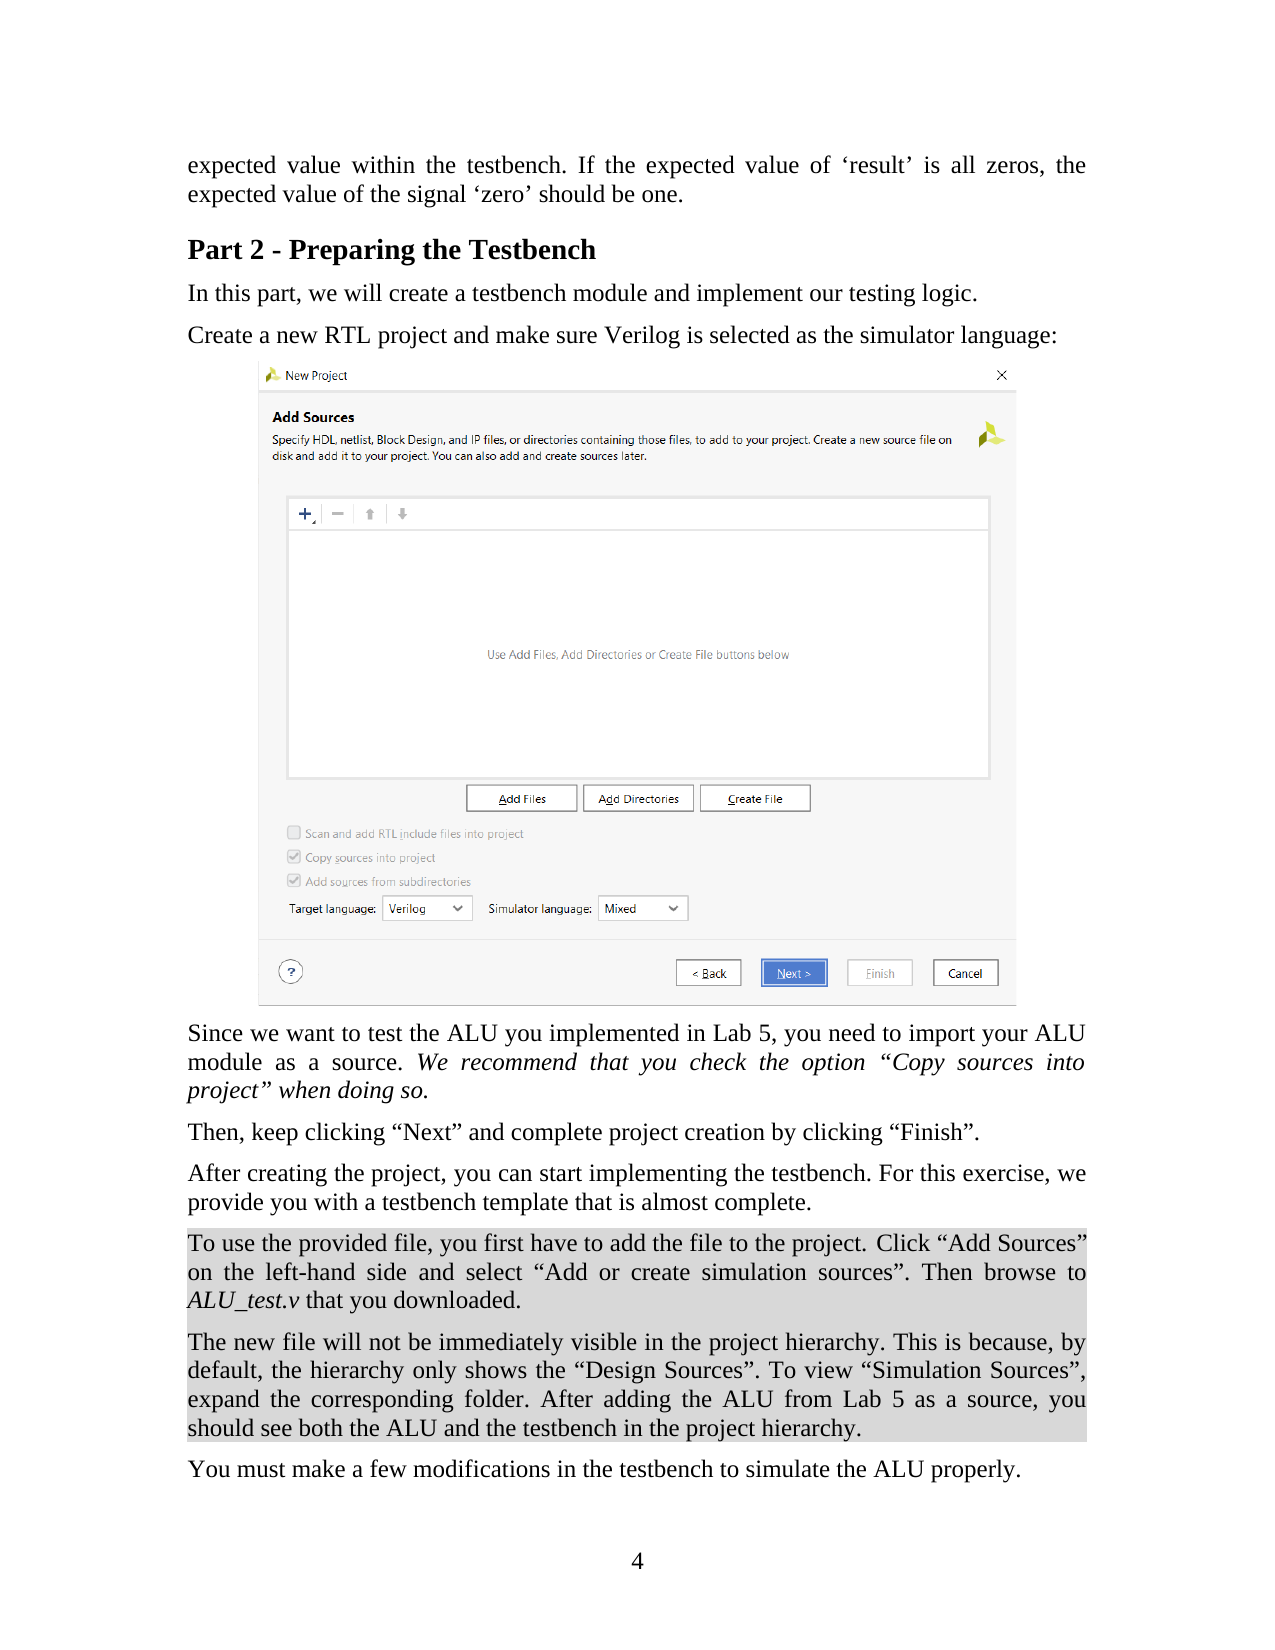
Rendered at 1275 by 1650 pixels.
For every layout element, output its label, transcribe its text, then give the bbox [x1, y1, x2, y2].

text The new file will not be immediately visible in the project hierarchy. This is because, by default, the hierarchy only shows the “Design Sources”. To view “Simulation Sources”, expand the corresponding folder. After adding the ALU from Lab 5 as a source, you should see both the ALU and the testbench in the project hierarchy. [187, 1327, 1087, 1442]
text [187, 150, 1087, 207]
text Part 2 - Preparing the Testbench [187, 232, 1087, 266]
text To use the provided file, you first have to add the file to the project. Click “Add Sources” on the left-hand side and select “Add or create simulation sources”. Then browse to ALU_test.v that you downloaded. [187, 1228, 1087, 1314]
text Create a new RTL project and make sure Verilog is selected as the simulator language: [187, 320, 1087, 348]
text You must make a few modifications in the testbench to simulate the ALU properly. [187, 1454, 1087, 1483]
text Then, keep clicking “Next” and complete project creation by clicking “Finish”. [187, 1117, 1087, 1145]
picture [258, 361, 1017, 1006]
text After creating the project, you can start implementing the testbench. For this exercise, we provide you with a testbench template that is almost complete. [187, 1158, 1087, 1215]
text In this part, we will create a testbench module and implement our testing logic. [187, 278, 1087, 307]
text Since we want to test the ALU you implemented in Lab 5, you need to import your ALU module as a source. We recommend that you check the option “Copy sources into project” when doing so. [187, 1018, 1087, 1104]
